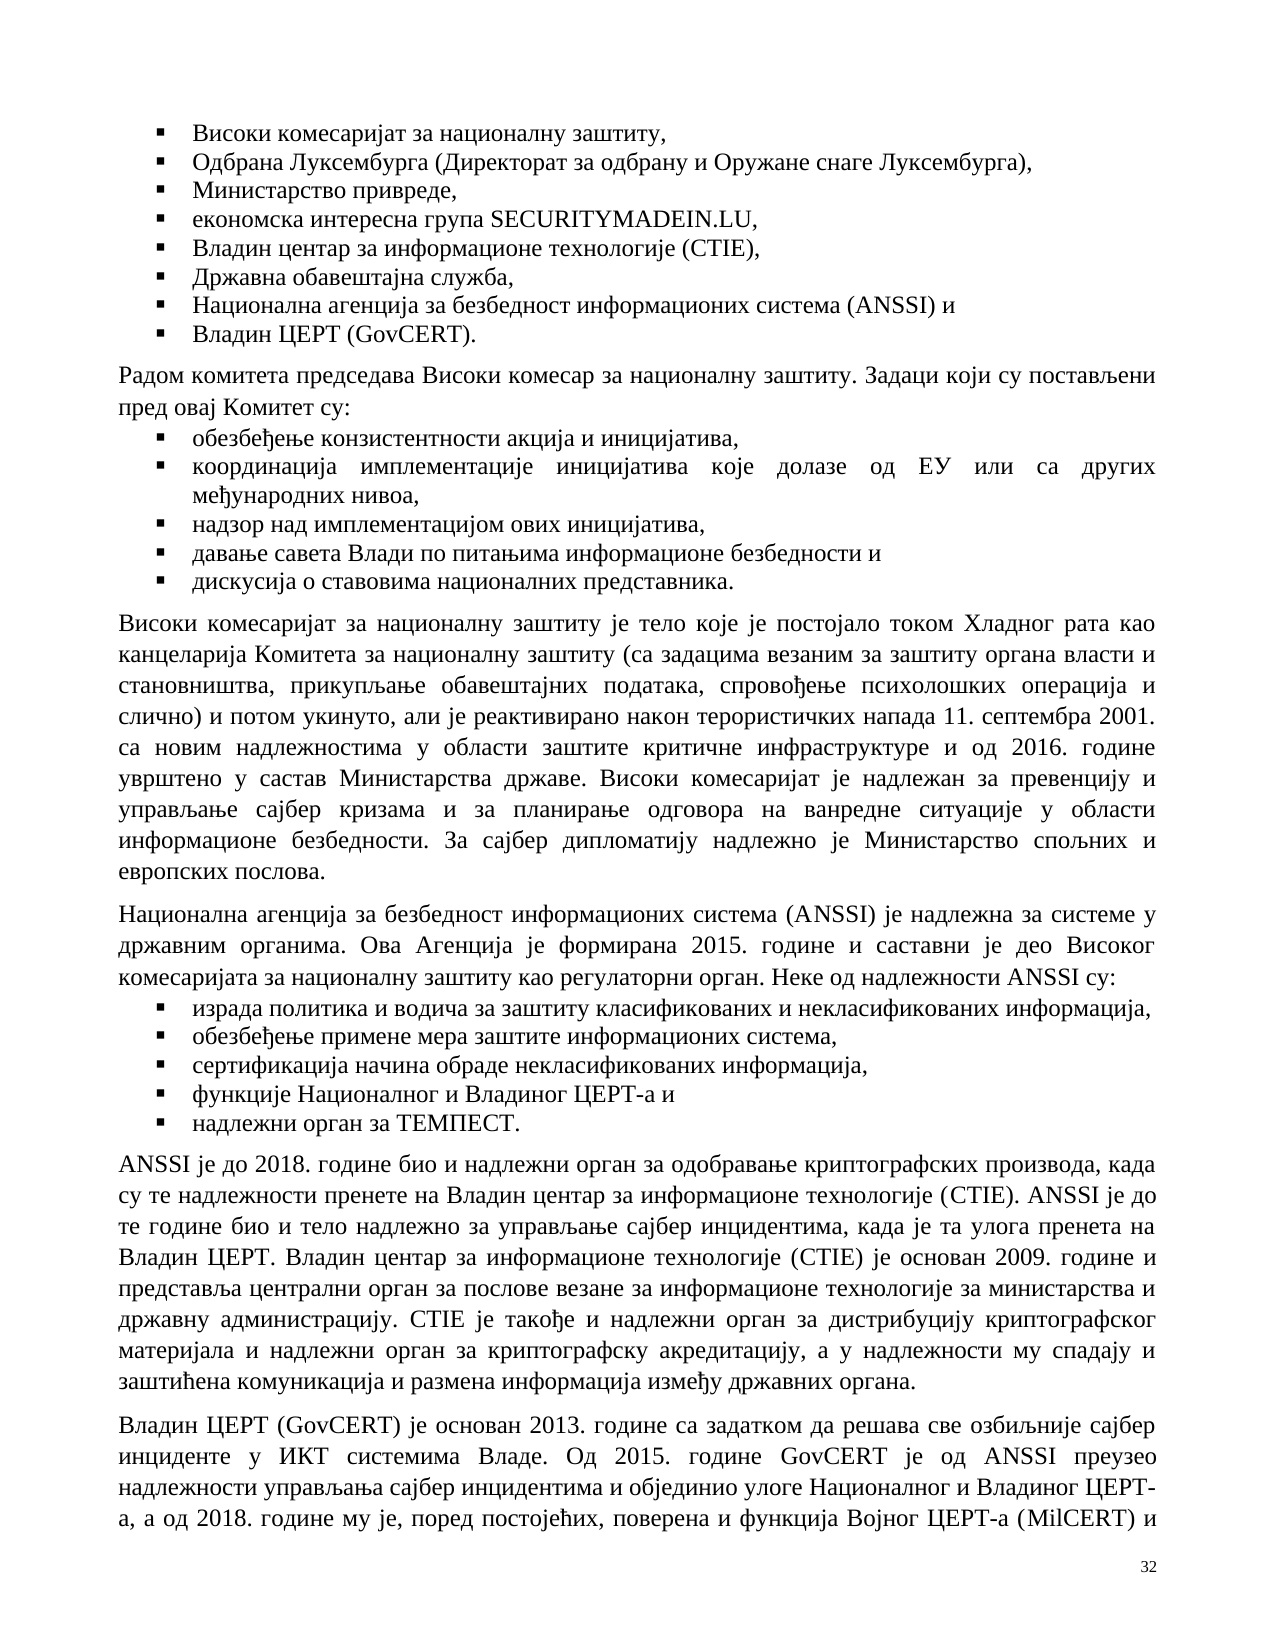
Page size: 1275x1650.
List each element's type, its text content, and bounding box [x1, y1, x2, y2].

text Радом комитета председава Високи комесар за националну заштиту. Задаци који су постављени пред овај Комитет су: [118, 361, 1157, 420]
list Владин центар за информационе технологије (CTIE), [154, 233, 1157, 262]
text Високи комесаријат за националну заштиту је тело које је постојало током Хладног рата као канцеларија Комитета за националну заштиту (са задацима везаним за заштиту органа власти и становништва, прикупљање обавештајних података, спровођење психолошких операција и слично) и потом укинуто, али је реактивирано након терористичких напада 11. септембра 2001. са новим надлежностима у области заштите критичне инфраструктуре и од 2016. године уврштено у састав Министарства државе. Високи комесаријат је надлежан за превенцију и управљање сајбер кризама и за планирање одговора на ванредне ситуације у области информационе безбедности. За сајбер дипломатију надлежно је Министарство спољних и европских послова. [118, 608, 1157, 885]
list координација имплементације иницијатива које долазе од ЕУ или са других међународних нивоа, [154, 451, 1157, 509]
list израда политика и водича за заштиту класификованих и некласификованих информација, [154, 993, 1157, 1021]
list Високи комесаријат за националну заштиту, [154, 118, 1157, 147]
list економска интересна група SECURITYMADEIN.LU, [154, 204, 1157, 233]
list дискусија о ставовима националних представника. [154, 566, 1157, 595]
list давање савета Влади по питањима информационе безбедности и [154, 538, 1157, 566]
list обезбеђење примене мера заштите информационих система, [154, 1021, 1157, 1050]
list Одбрана Луксембурга (Директорат за одбрану и Оружане снаге Луксембурга), [154, 147, 1157, 176]
list обезбеђење конзистентности акција и иницијатива, [154, 423, 1157, 451]
list Владин ЦЕРТ (GovCERT). [154, 319, 1157, 348]
list надлежни орган за ТЕМПЕСТ. [154, 1108, 1157, 1136]
text ANSSI је до 2018. године био и надлежни орган за одобравање криптографских производа, када су те надлежности пренете на Владин центар за информационе технологије (CTIE). ANSSI је до те године био и тело надлежно за управљање сајбер инцидентима, када је та улога пренета на Владин ЦЕРТ. Владин центар за информационе технологије (CTIE) је основан 2009. године и представља централни орган за послове везане за информационе технологије за министарства и државну администрацију. CTIE је такође и надлежни орган за дистрибуцију криптографског материјала и надлежни орган за криптографску акредитацију, а у надлежности му спадају и заштићена комуникација и размена информација између државних органа. [118, 1149, 1157, 1395]
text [118, 1410, 1157, 1532]
list Национална агенција за безбедност информационих система (ANSSI) и [154, 291, 1157, 319]
list надзор над имплементацијом ових иницијатива, [154, 509, 1157, 538]
list функције Националног и Владиног ЦЕРТ-а и [154, 1079, 1157, 1108]
list Министарство привреде, [154, 176, 1157, 204]
text Национална агенција за безбедност информационих система (ANSSI) је надлежна за системе у државним органима. Ова Агенција је формирана 2015. године и саставни је део Високог комесаријата за националну заштиту као регулаторни орган. Неке од надлежности ANSSI су: [118, 899, 1157, 990]
list сертификација начина обраде некласификованих информација, [154, 1050, 1157, 1079]
list Државна обавештајна служба, [154, 262, 1157, 291]
